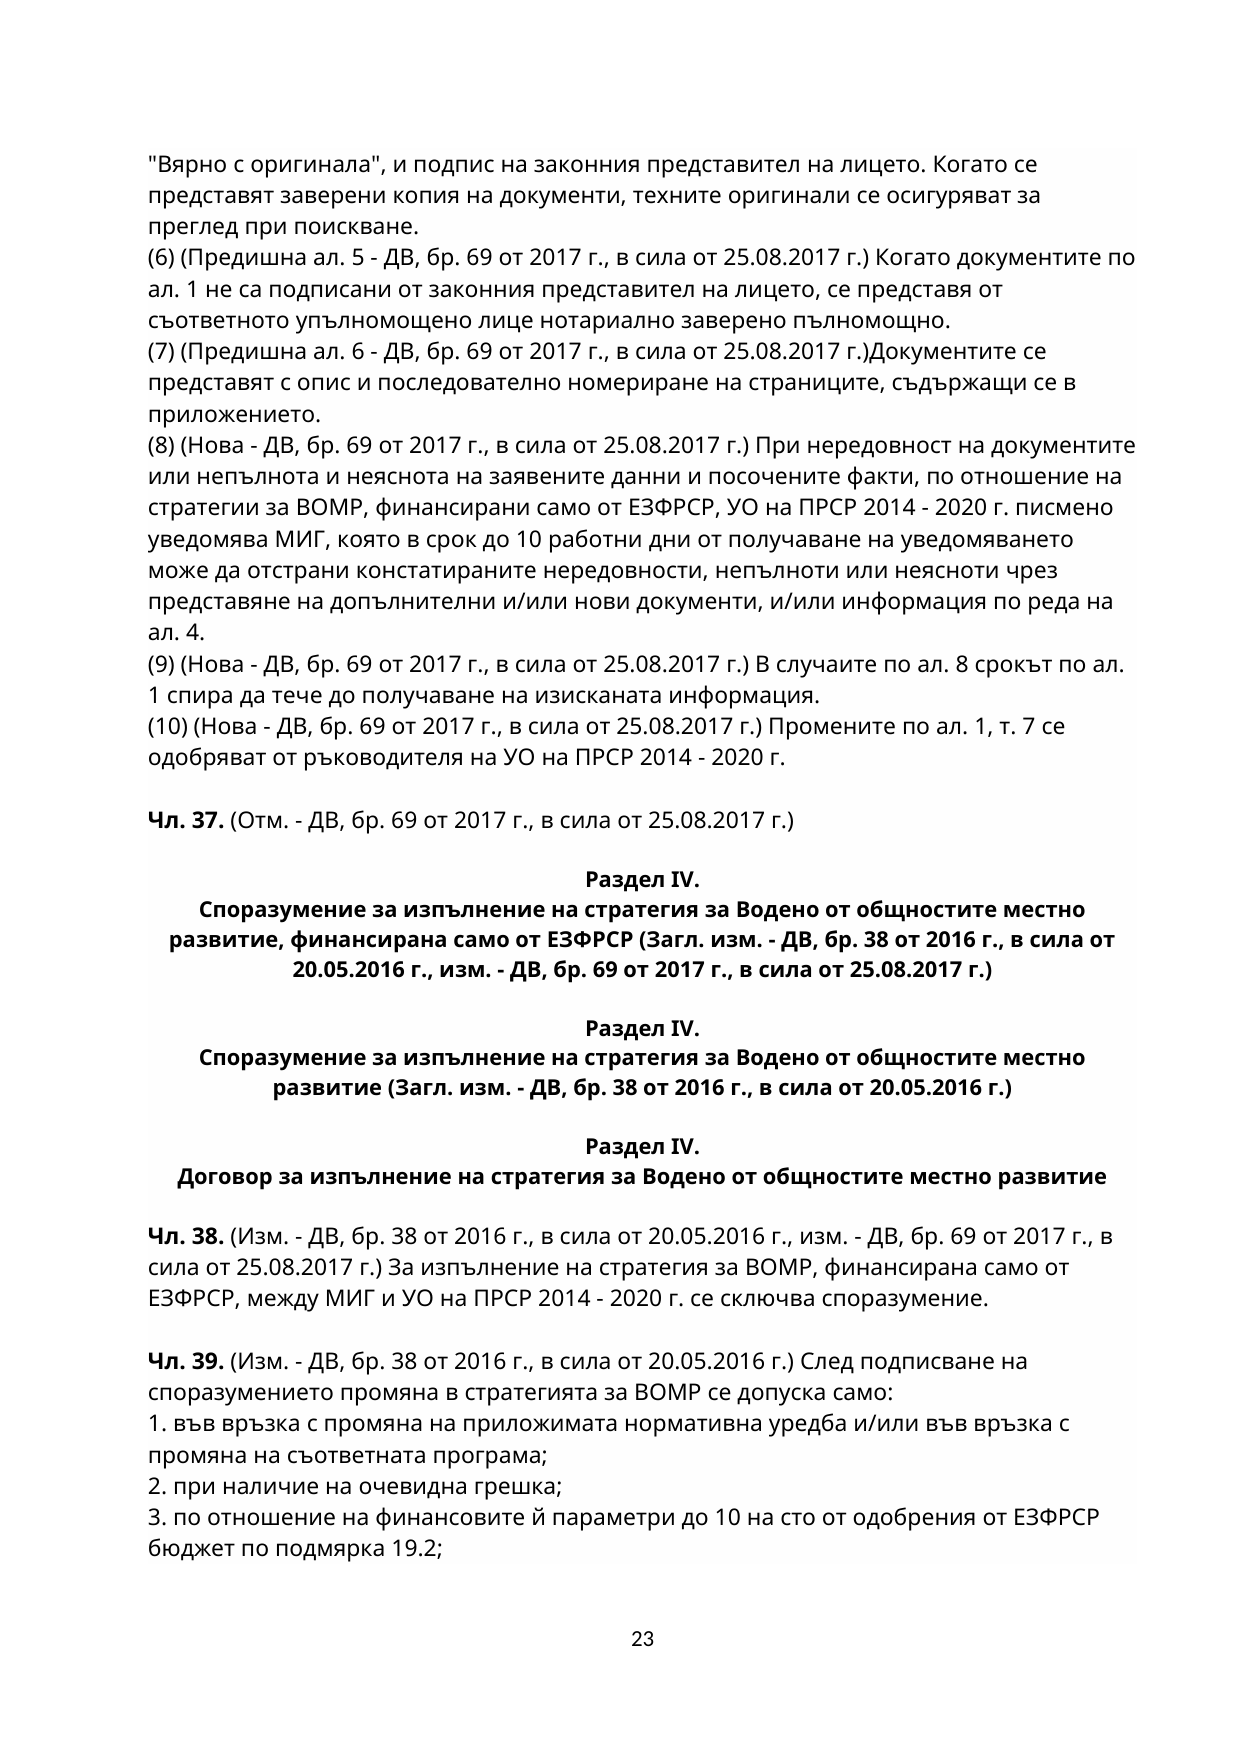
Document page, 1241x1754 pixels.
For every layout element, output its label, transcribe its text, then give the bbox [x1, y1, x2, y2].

text (7) (Предишна ал. 6 - ДВ, бр. 69 от 2017 г., в сила от 25.08.2017 г.)Документите се представят с опис и последователно номериране на страниците, съдържащи се в приложението. [148, 335, 1137, 429]
text (10) (Нова - ДВ, бр. 69 от 2017 г., в сила от 25.08.2017 г.) Промените по ал. 1, т. 7 се одобряват от ръководителя на УО на ПРСР 2014 - 2020 г. [148, 710, 1137, 773]
text Чл. 38. (Изм. - ДВ, бр. 38 от 2016 г., в сила от 20.05.2016 г., изм. - ДВ, бр. 69 от 2017 г., в сила от 25.08.2017 г.) За изпълнение на стратегия за ВОМР, финансирана само от ЕЗФРСР, между МИГ и УО на ПРСР 2014 - 2020 г. се сключва споразумение. [148, 1220, 1137, 1314]
text 2. при наличие на очевидна грешка; [148, 1470, 1137, 1501]
text Чл. 37. (Отм. - ДВ, бр. 69 от 2017 г., в сила от 25.08.2017 г.) [148, 804, 1137, 835]
text Раздел IV. Споразумение за изпълнение на стратегия за Водено от общностите местно развитие (Загл. изм. - ДВ, бр. 38 от 2016 г., в сила от 20.05.2016 г.) [148, 1013, 1137, 1102]
text Раздел IV. Договор за изпълнение на стратегия за Водено от общностите местно развитие [148, 1131, 1137, 1191]
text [148, 148, 1137, 241]
text (8) (Нова - ДВ, бр. 69 от 2017 г., в сила от 25.08.2017 г.) При нередовност на документите или непълнота и неяснота на заявените данни и посочените факти, по отношение на стратегии за ВОМР, финансирани само от ЕЗФРСР, УО на ПРСР 2014 - 2020 г. писмено уведомява МИГ, която в срок до 10 работни дни от получаване на уведомяването може да отстрани констатираните нередовности, непълноти или неясноти чрез представяне на допълнителни и/или нови документи, и/или информация по реда на ал. 4. [148, 429, 1137, 648]
text Чл. 39. (Изм. - ДВ, бр. 38 от 2016 г., в сила от 20.05.2016 г.) След подписване на споразумението промяна в стратегията за ВОМР се допуска само: [148, 1345, 1137, 1407]
text 3. по отношение на финансовите й параметри до 10 на сто от одобрения от ЕЗФРСР бюджет по подмярка 19.2; [148, 1501, 1137, 1564]
text (9) (Нова - ДВ, бр. 69 от 2017 г., в сила от 25.08.2017 г.) В случаите по ал. 8 срокът по ал. 1 спира да тече до получаване на изисканата информация. [148, 648, 1137, 710]
text (6) (Предишна ал. 5 - ДВ, бр. 69 от 2017 г., в сила от 25.08.2017 г.) Когато документите по ал. 1 не са подписани от законния представител на лицето, се представя от съответното упълномощено лице нотариално заверено пълномощно. [148, 241, 1137, 335]
text 1. във връзка с промяна на приложимата нормативна уредба и/или във връзка с промяна на съответната програма; [148, 1407, 1137, 1470]
text Раздел IV. Споразумение за изпълнение на стратегия за Водено от общностите местно развитие, финансирана само от ЕЗФРСР (Загл. изм. - ДВ, бр. 38 от 2016 г., в сила от 20.05.2016 г., изм. - ДВ, бр. 69 от 2017 г., в сила от 25.08.2017 г.) [148, 864, 1137, 983]
